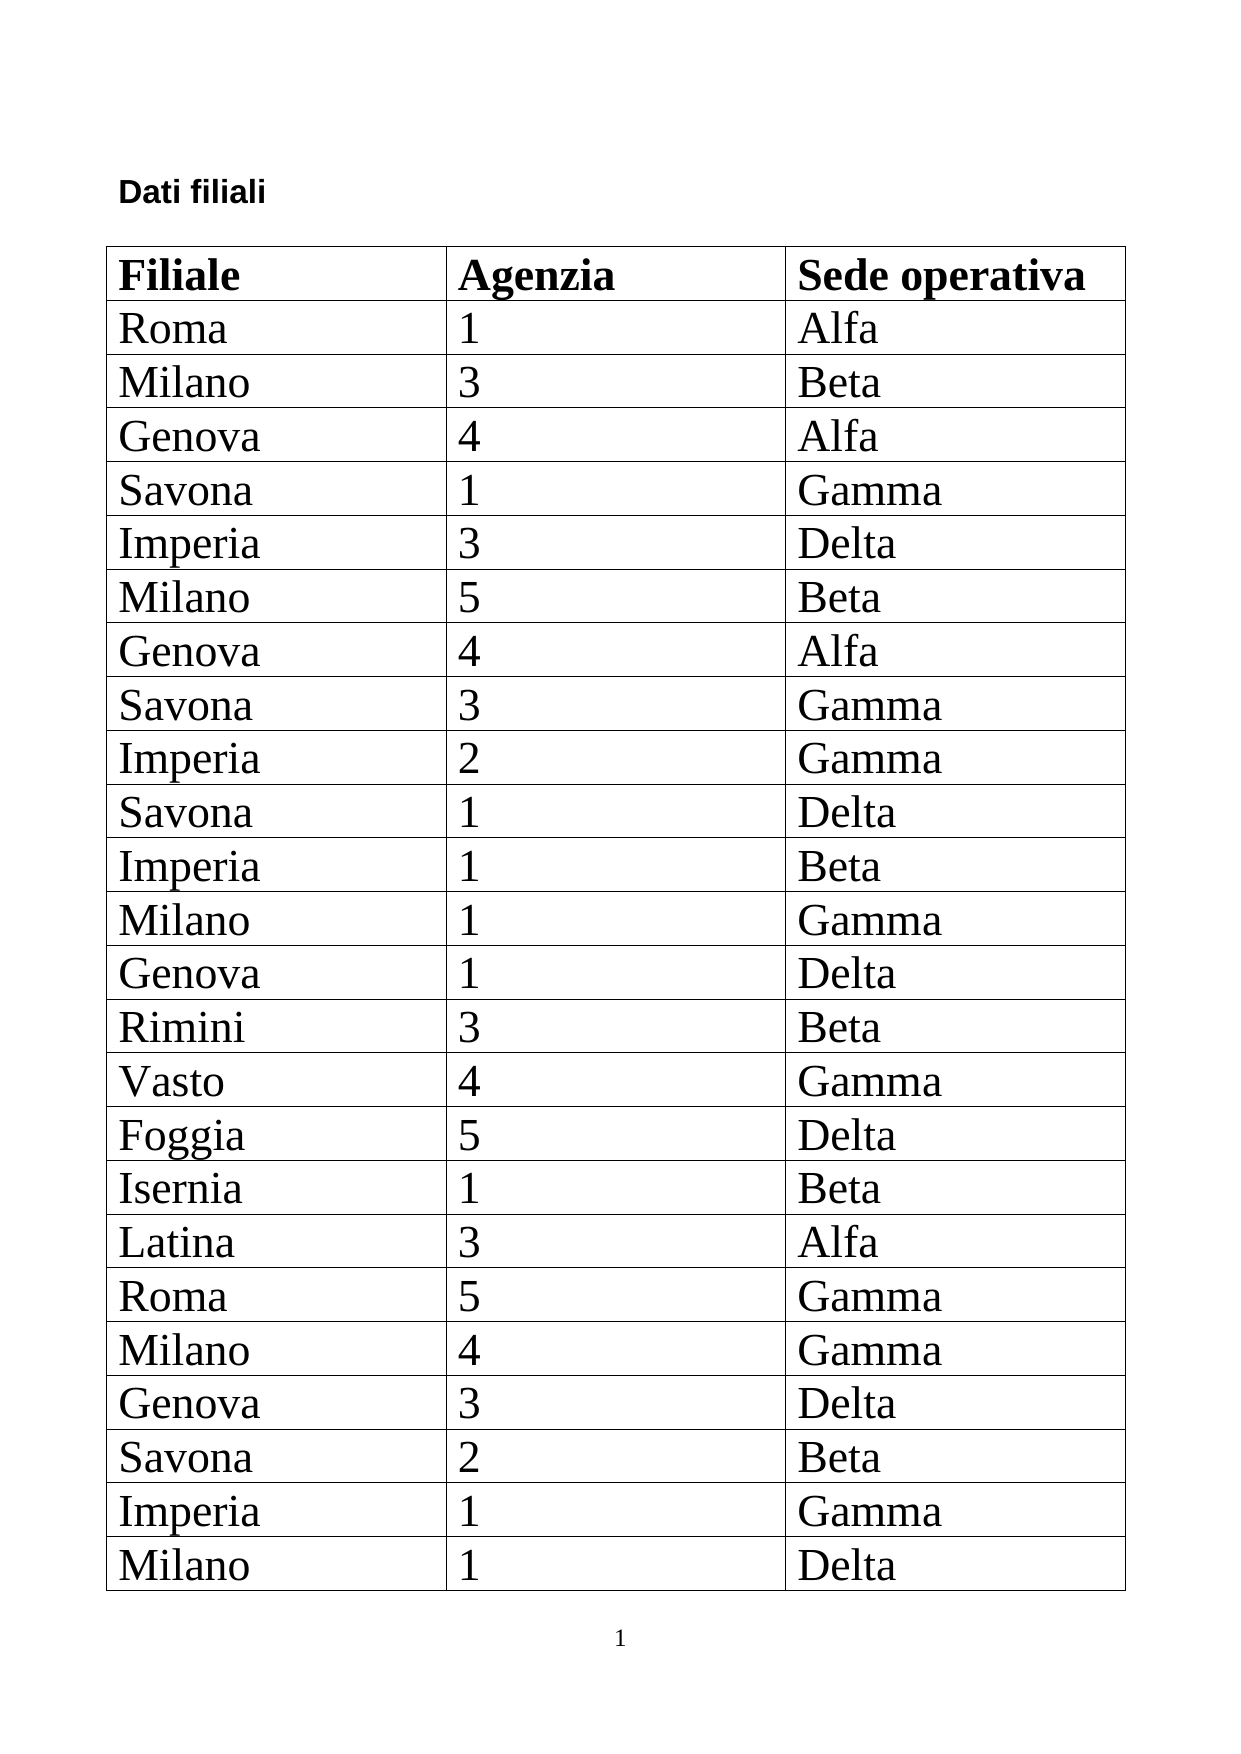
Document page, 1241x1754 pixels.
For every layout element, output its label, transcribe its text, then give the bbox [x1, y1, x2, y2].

table_cell Savona [107, 677, 446, 730]
table_cell Imperia [107, 1483, 446, 1536]
table_cell 3 [447, 516, 785, 568]
table_cell Milano [107, 1322, 446, 1375]
table_cell Beta [786, 1161, 1125, 1213]
table_cell Milano [107, 355, 446, 407]
table_cell 1 [447, 1161, 785, 1213]
table_cell 4 [447, 623, 785, 676]
table_cell Milano [107, 892, 446, 945]
table_cell 1 [447, 892, 785, 945]
table_cell 5 [447, 570, 785, 622]
table_cell Beta [786, 1000, 1125, 1052]
table_cell Imperia [107, 731, 446, 783]
table_header Filiale [107, 247, 446, 300]
table_cell Delta [786, 516, 1125, 568]
table_cell Alfa [786, 408, 1125, 461]
table_cell Roma [107, 1268, 446, 1321]
table_cell Delta [786, 1376, 1125, 1428]
table_cell Milano [107, 1537, 446, 1590]
table_cell 4 [447, 408, 785, 461]
subtitle Dati filiali [118, 173, 1122, 211]
table_cell Beta [786, 1430, 1125, 1482]
table_cell Imperia [107, 838, 446, 891]
table_cell Delta [786, 946, 1125, 998]
table_cell Imperia [107, 516, 446, 568]
table_cell 5 [447, 1107, 785, 1160]
table_cell Genova [107, 623, 446, 676]
table_cell 2 [447, 731, 785, 783]
table_cell 1 [447, 301, 785, 353]
table_cell 4 [447, 1053, 785, 1106]
table_cell Rimini [107, 1000, 446, 1052]
table_cell 3 [447, 355, 785, 407]
table_cell Delta [786, 1537, 1125, 1590]
table_cell Beta [786, 355, 1125, 407]
table_cell Gamma [786, 1268, 1125, 1321]
table_cell Vasto [107, 1053, 446, 1106]
table_cell 1 [447, 462, 785, 515]
table_cell Foggia [107, 1107, 446, 1160]
table_cell Gamma [786, 677, 1125, 730]
table_cell Gamma [786, 1483, 1125, 1536]
table_cell Genova [107, 408, 446, 461]
table_cell Gamma [786, 1322, 1125, 1375]
table_cell Alfa [786, 623, 1125, 676]
table_cell 1 [447, 946, 785, 998]
table_cell Genova [107, 1376, 446, 1428]
table_cell Genova [107, 946, 446, 998]
table_cell 3 [447, 1376, 785, 1428]
table_header Agenzia [447, 247, 785, 300]
table_cell Alfa [786, 301, 1125, 353]
table_cell Beta [786, 570, 1125, 622]
table_cell Alfa [786, 1215, 1125, 1267]
table_cell Delta [786, 1107, 1125, 1160]
table_cell Roma [107, 301, 446, 353]
table_cell 2 [447, 1430, 785, 1482]
table_cell Delta [786, 785, 1125, 837]
table_header Sede operativa [786, 247, 1125, 300]
table_cell 3 [447, 1000, 785, 1052]
table_cell Milano [107, 570, 446, 622]
table_cell Isernia [107, 1161, 446, 1213]
table_cell 1 [447, 1537, 785, 1590]
table_cell Gamma [786, 731, 1125, 783]
table_cell Savona [107, 1430, 446, 1482]
table_cell 3 [447, 677, 785, 730]
table_cell Savona [107, 462, 446, 515]
table_cell Savona [107, 785, 446, 837]
table_cell 1 [447, 838, 785, 891]
table_cell 4 [447, 1322, 785, 1375]
table_cell Gamma [786, 892, 1125, 945]
table_cell Beta [786, 838, 1125, 891]
table_cell Gamma [786, 462, 1125, 515]
table_cell Latina [107, 1215, 446, 1267]
table_cell 3 [447, 1215, 785, 1267]
table_cell 1 [447, 785, 785, 837]
table_cell 5 [447, 1268, 785, 1321]
table_cell Gamma [786, 1053, 1125, 1106]
table_cell 1 [447, 1483, 785, 1536]
